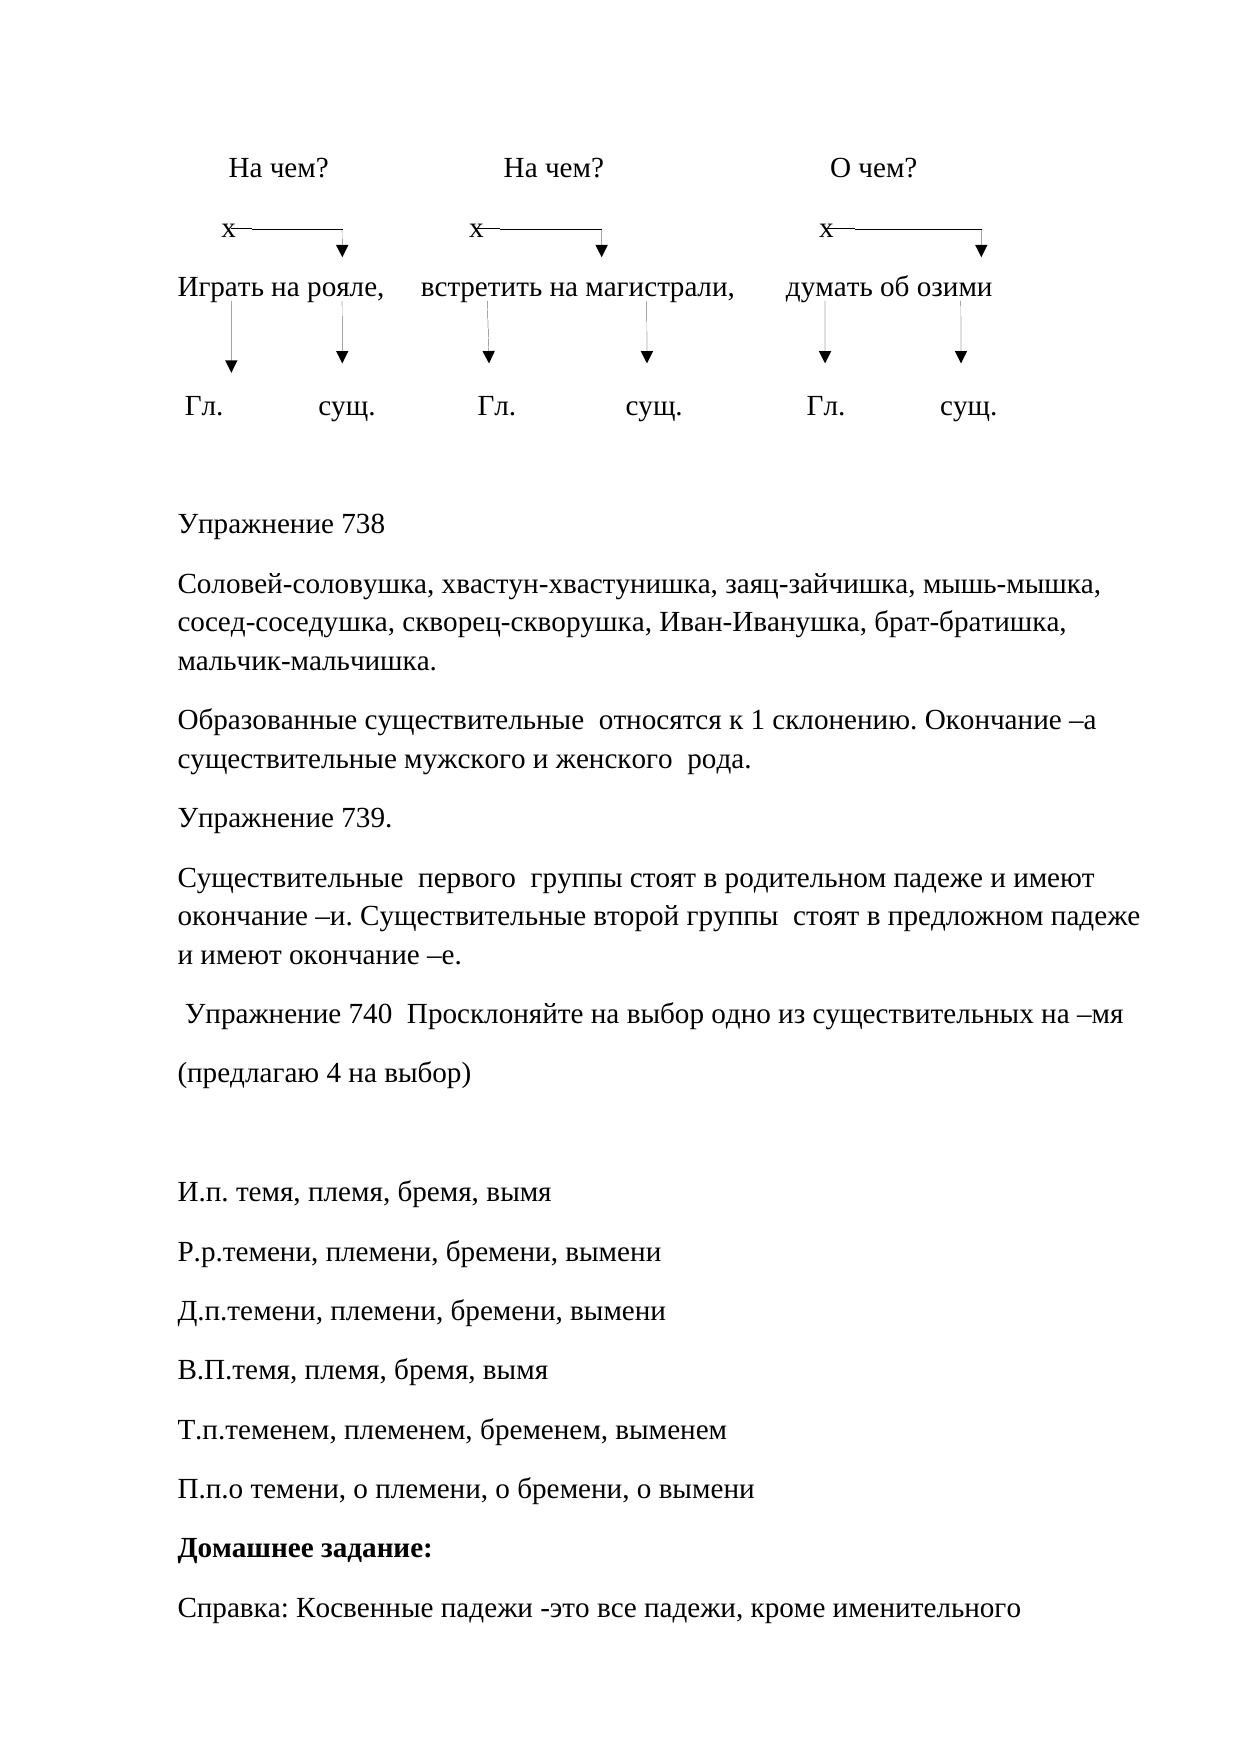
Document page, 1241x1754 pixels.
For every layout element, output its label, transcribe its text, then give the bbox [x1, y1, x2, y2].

text Справка: Косвенные падежи -это все падежи, кроме именительного [177, 1590, 1152, 1623]
text Р.р.темени, племени, бремени, вымени [177, 1234, 1152, 1267]
text Упражнение 740 Просклоняйте на выбор одно из существительных на –мя [177, 996, 1152, 1030]
text Упражнение 739. [177, 800, 1152, 834]
text И.п. темя, племя, бремя, вымя [177, 1174, 1152, 1208]
text П.п.о темени, о племени, о бремени, о вымени [177, 1471, 1152, 1505]
text На чем? На чем? О чем? [177, 150, 1152, 184]
text Существительные первого группы стоят в родительном падеже и имеют окончание –и. Существительные второй группы стоят в предложном падеже и имеют окончание –е. [177, 860, 1152, 970]
text Домашнее задание: [177, 1531, 1152, 1564]
text Упражнение 738 [177, 507, 1152, 540]
text В.П.темя, племя, бремя, вымя [177, 1352, 1152, 1386]
text Т.п.теменем, племенем, бременем, выменем [177, 1412, 1152, 1445]
text Соловей-соловушка, хвастун-хвастунишка, заяц-зайчишка, мышь-мышка, сосед-соседушка, скворец-скворушка, Иван-Иванушка, брат-братишка, мальчик-мальчишка. [177, 566, 1152, 677]
text Образованные существительные относятся к 1 склонению. Окончание –а существительные мужского и женского рода. [177, 702, 1152, 774]
text Д.п.темени, племени, бремени, вымени [177, 1293, 1152, 1327]
text Гл. сущ. Гл. сущ. Гл. сущ. [177, 388, 1152, 421]
text х х х [177, 210, 1152, 243]
text Играть на рояле, встретить на магистрали, думать об озими [177, 269, 1152, 303]
text (предлагаю 4 на выбор) [177, 1056, 1152, 1089]
